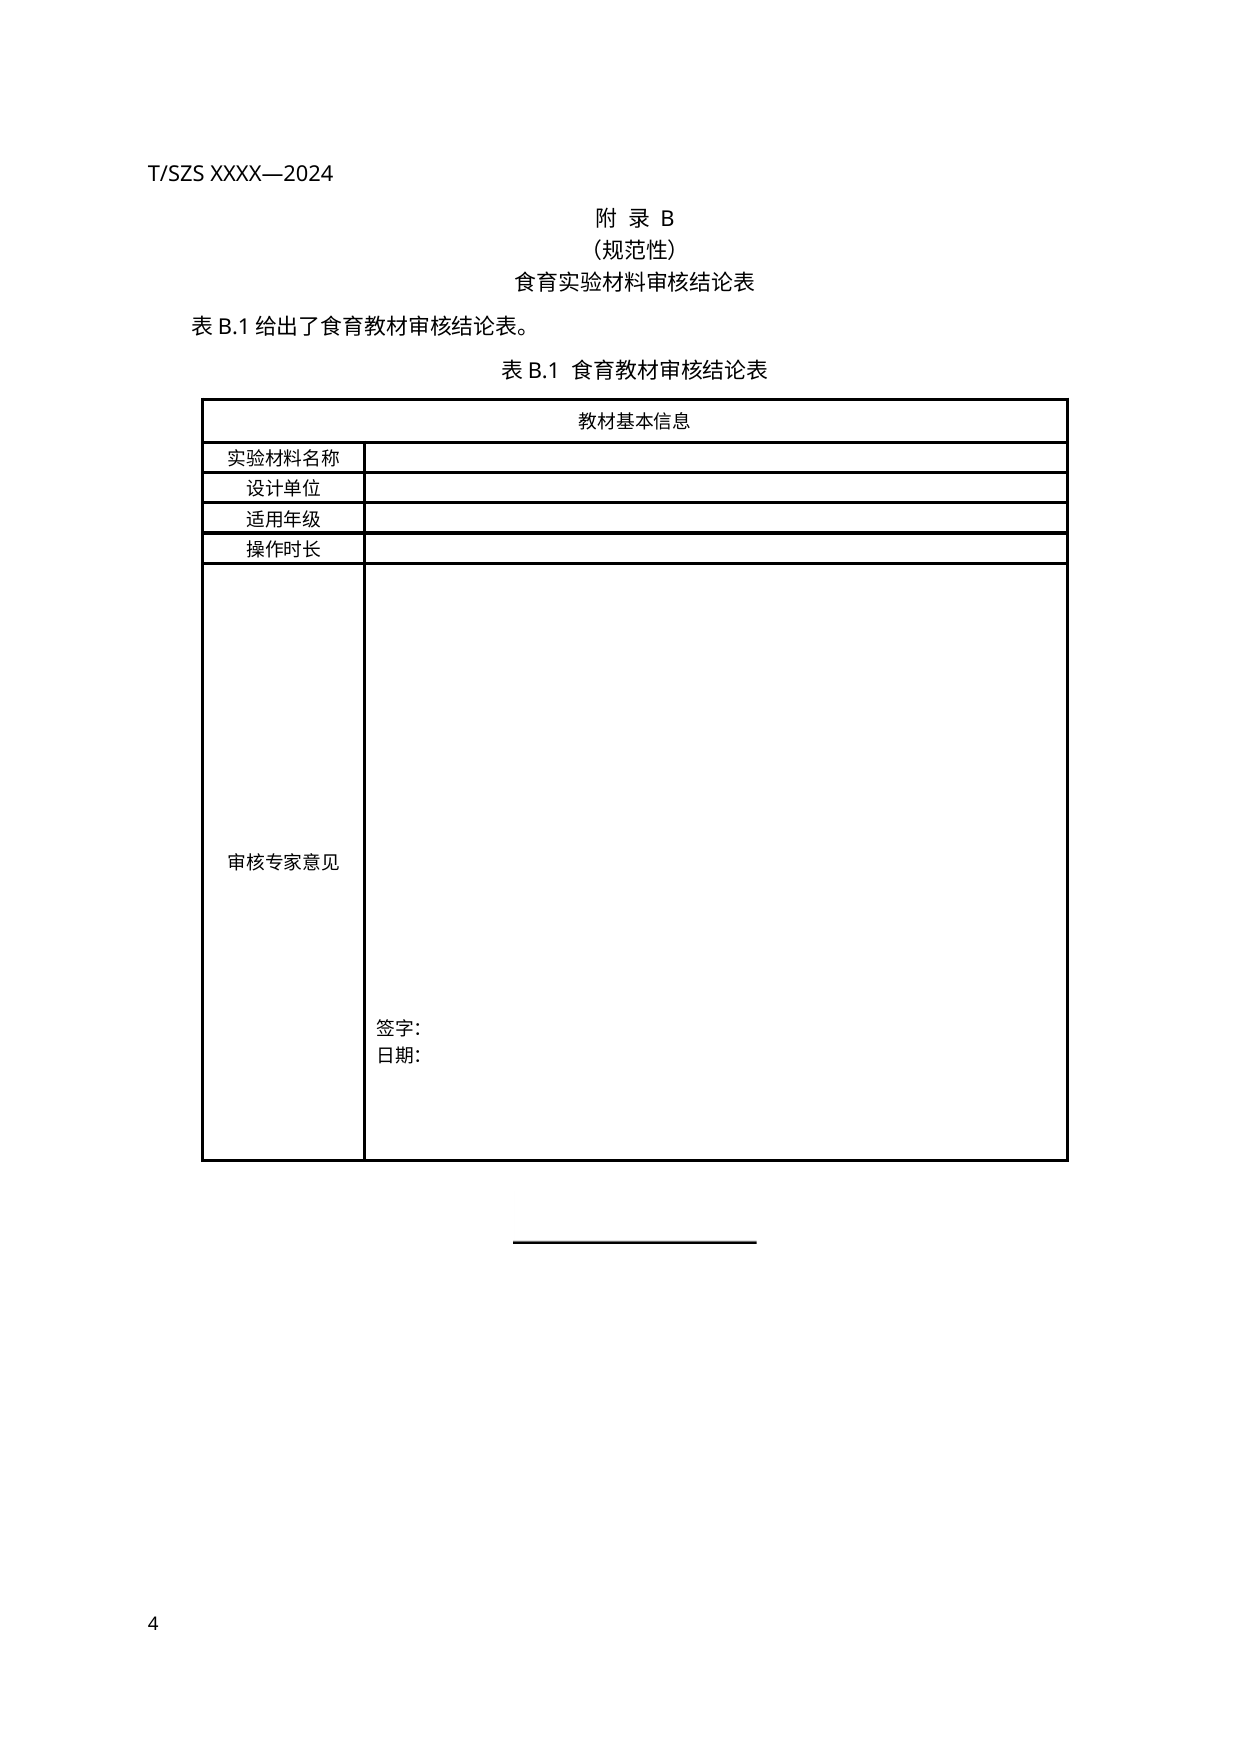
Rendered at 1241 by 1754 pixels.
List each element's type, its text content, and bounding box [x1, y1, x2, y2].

table_cell [366, 474, 1066, 501]
picture [513, 1191, 757, 1244]
text 表B.1给出了食育教材审核结论表。 [148, 309, 1122, 341]
table_header 教材基本信息 [204, 401, 1066, 441]
table_cell 适用年级 [204, 504, 363, 531]
table_cell [366, 504, 1066, 531]
table_cell 操作时长 [204, 535, 363, 562]
table_cell [366, 535, 1066, 562]
table_cell 实验材料名称 [204, 444, 363, 471]
text （规范性） 食育实验材料审核结论表 [148, 201, 1122, 296]
table_cell 设计单位 [204, 474, 363, 501]
table_cell 签字： 日期： [366, 565, 1066, 1158]
table_cell [366, 444, 1066, 471]
table_cell 审核专家意见 [204, 565, 363, 1158]
text 表B.1 食育教材审核结论表 [148, 353, 1122, 385]
